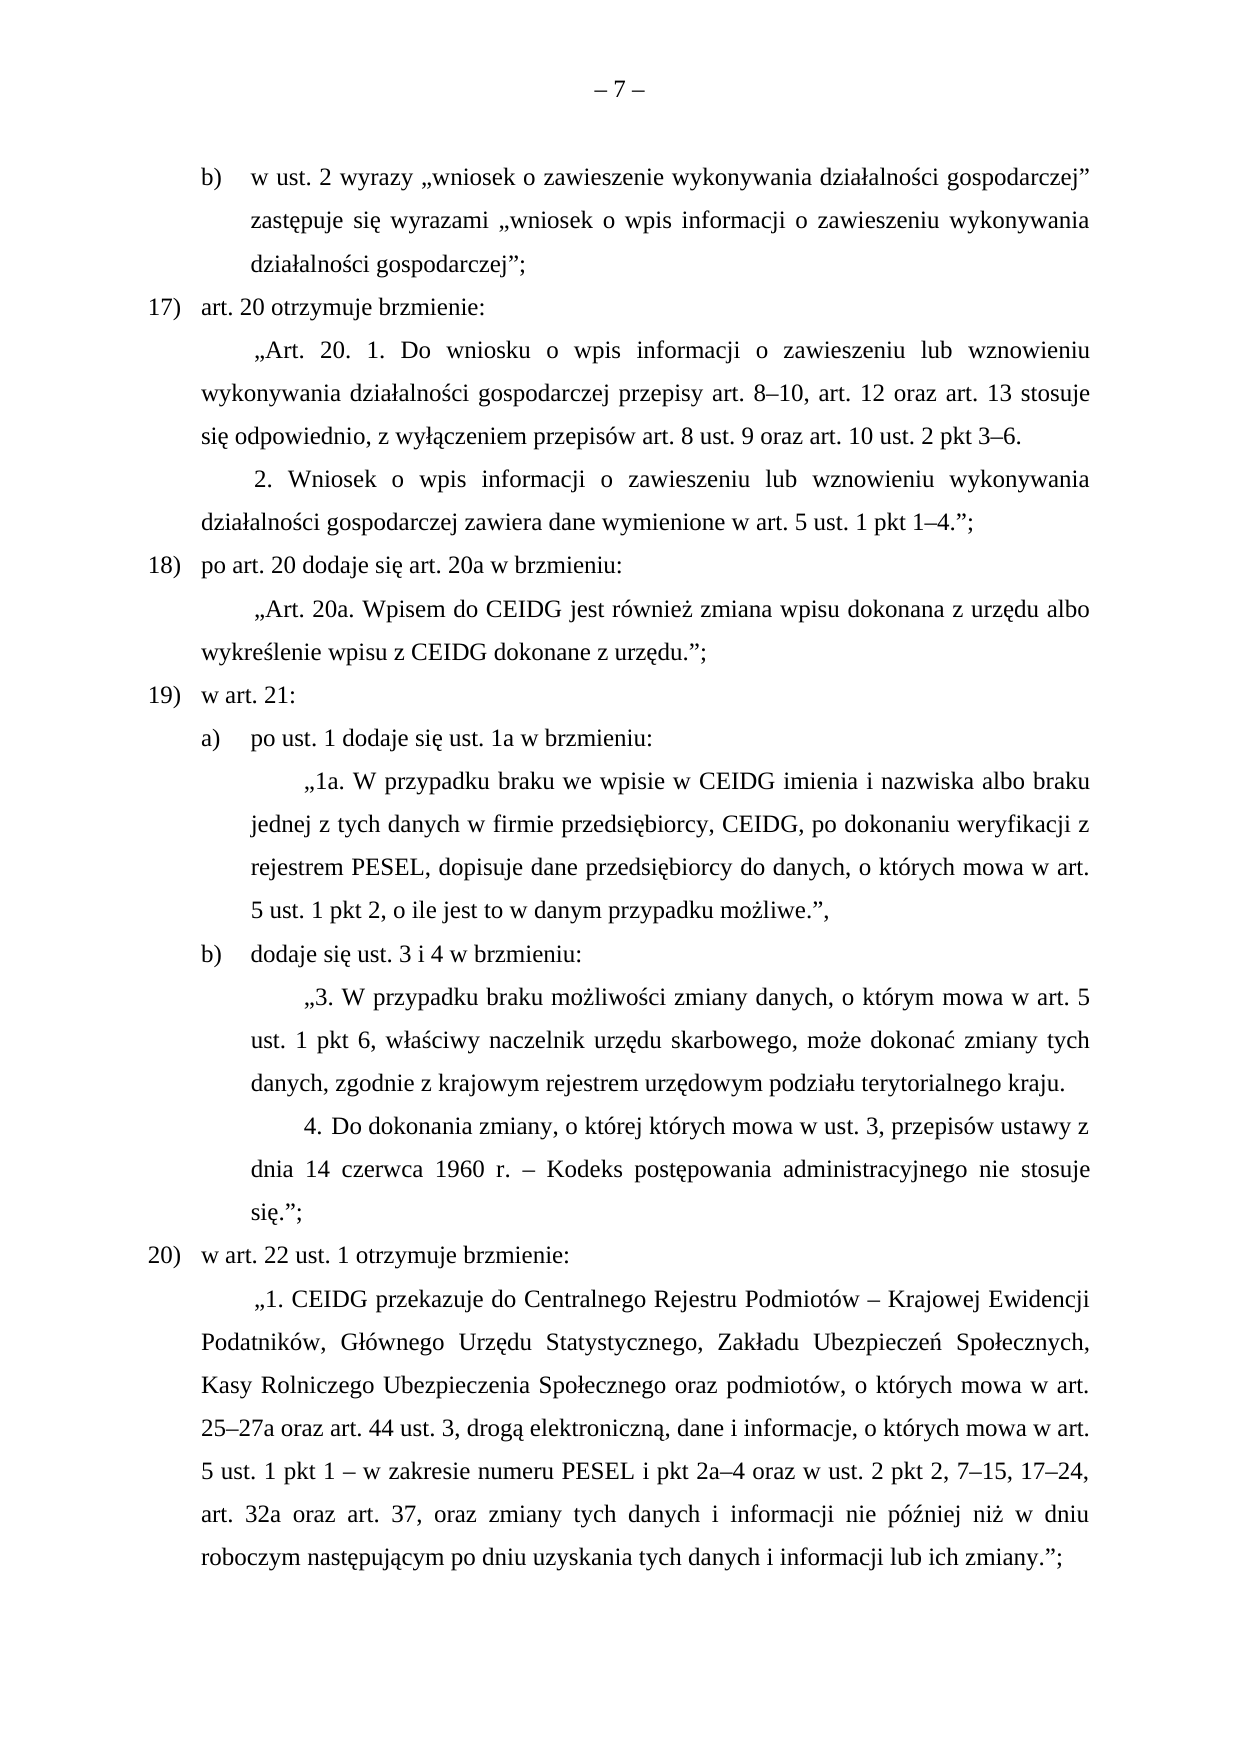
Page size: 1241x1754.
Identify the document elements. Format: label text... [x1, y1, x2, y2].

text 19) w art. 21: [148, 680, 1091, 709]
text 2. Wniosek o wpis informacji o zawieszeniu lub wznowieniu wykonywania działalności gospodarczej zawiera dane wymienione w art. 5 ust. 1 pkt 1–4.”; [201, 464, 1091, 536]
text „1. CEIDG przekazuje do Centralnego Rejestru Podmiotów – Krajowej Ewidencji Podatników, Głównego Urzędu Statystycznego, Zakładu Ubezpieczeń Społecznych, Kasy Rolniczego Ubezpieczenia Społecznego oraz podmiotów, o których mowa w art. 25–27a oraz art. 44 ust. 3, drogą elektroniczną, dane i informacje, o których mowa w art. 5 ust. 1 pkt 1 – w zakresie numeru PESEL i pkt 2a–4 oraz w ust. 2 pkt 2, 7–15, 17–24, art. 32a oraz art. 37, oraz zmiany tych danych i informacji nie później niż w dniu roboczym następującym po dniu uzyskania tych danych i informacji lub ich zmiany.”; [201, 1284, 1091, 1571]
text „3. W przypadku braku możliwości zmiany danych, o którym mowa w art. 5 ust. 1 pkt 6, właściwy naczelnik urzędu skarbowego, może dokonać zmiany tych danych, zgodnie z krajowym rejestrem urzędowym podziału terytorialnego kraju. [251, 982, 1091, 1097]
text „1a. W przypadku braku we wpisie w CEIDG imienia i nazwiska albo braku jednej z tych danych w firmie przedsiębiorcy, CEIDG, po dokonaniu weryfikacji z rejestrem PESEL, dopisuje dane przedsiębiorcy do danych, o których mowa w art. 5 ust. 1 pkt 2, o ile jest to w danym przypadku możliwe.”, [251, 766, 1091, 924]
text „Art. 20. 1. Do wniosku o wpis informacji o zawieszeniu lub wznowieniu wykonywania działalności gospodarczej przepisy art. 8–10, art. 12 oraz art. 13 stosuje się odpowiednio, z wyłączeniem przepisów art. 8 ust. 9 oraz art. 10 ust. 2 pkt 3–6. [201, 335, 1091, 450]
text b) dodaje się ust. 3 i 4 w brzmieniu: [201, 939, 1091, 967]
text 18) po art. 20 dodaje się art. 20a w brzmieniu: [148, 551, 1091, 579]
text a) po ust. 1 dodaje się ust. 1a w brzmieniu: [201, 723, 1091, 752]
text 4. Do dokonania zmiany, o której których mowa w ust. 3, przepisów ustawy z dnia 14 czerwca 1960 r. – Kodeks postępowania administracyjnego nie stosuje się.”; [251, 1111, 1091, 1226]
text b) w ust. 2 wyrazy „wniosek o zawieszenie wykonywania działalności gospodarczej” zastępuje się wyrazami „wniosek o wpis informacji o zawieszeniu wykonywania działalności gospodarczej”; [201, 162, 1091, 277]
text 17) art. 20 otrzymuje brzmienie: [148, 292, 1091, 321]
text „Art. 20a. Wpisem do CEIDG jest również zmiana wpisu dokonana z urzędu albo wykreślenie wpisu z CEIDG dokonane z urzędu.”; [201, 594, 1091, 666]
text 20) w art. 22 ust. 1 otrzymuje brzmienie: [148, 1241, 1091, 1269]
